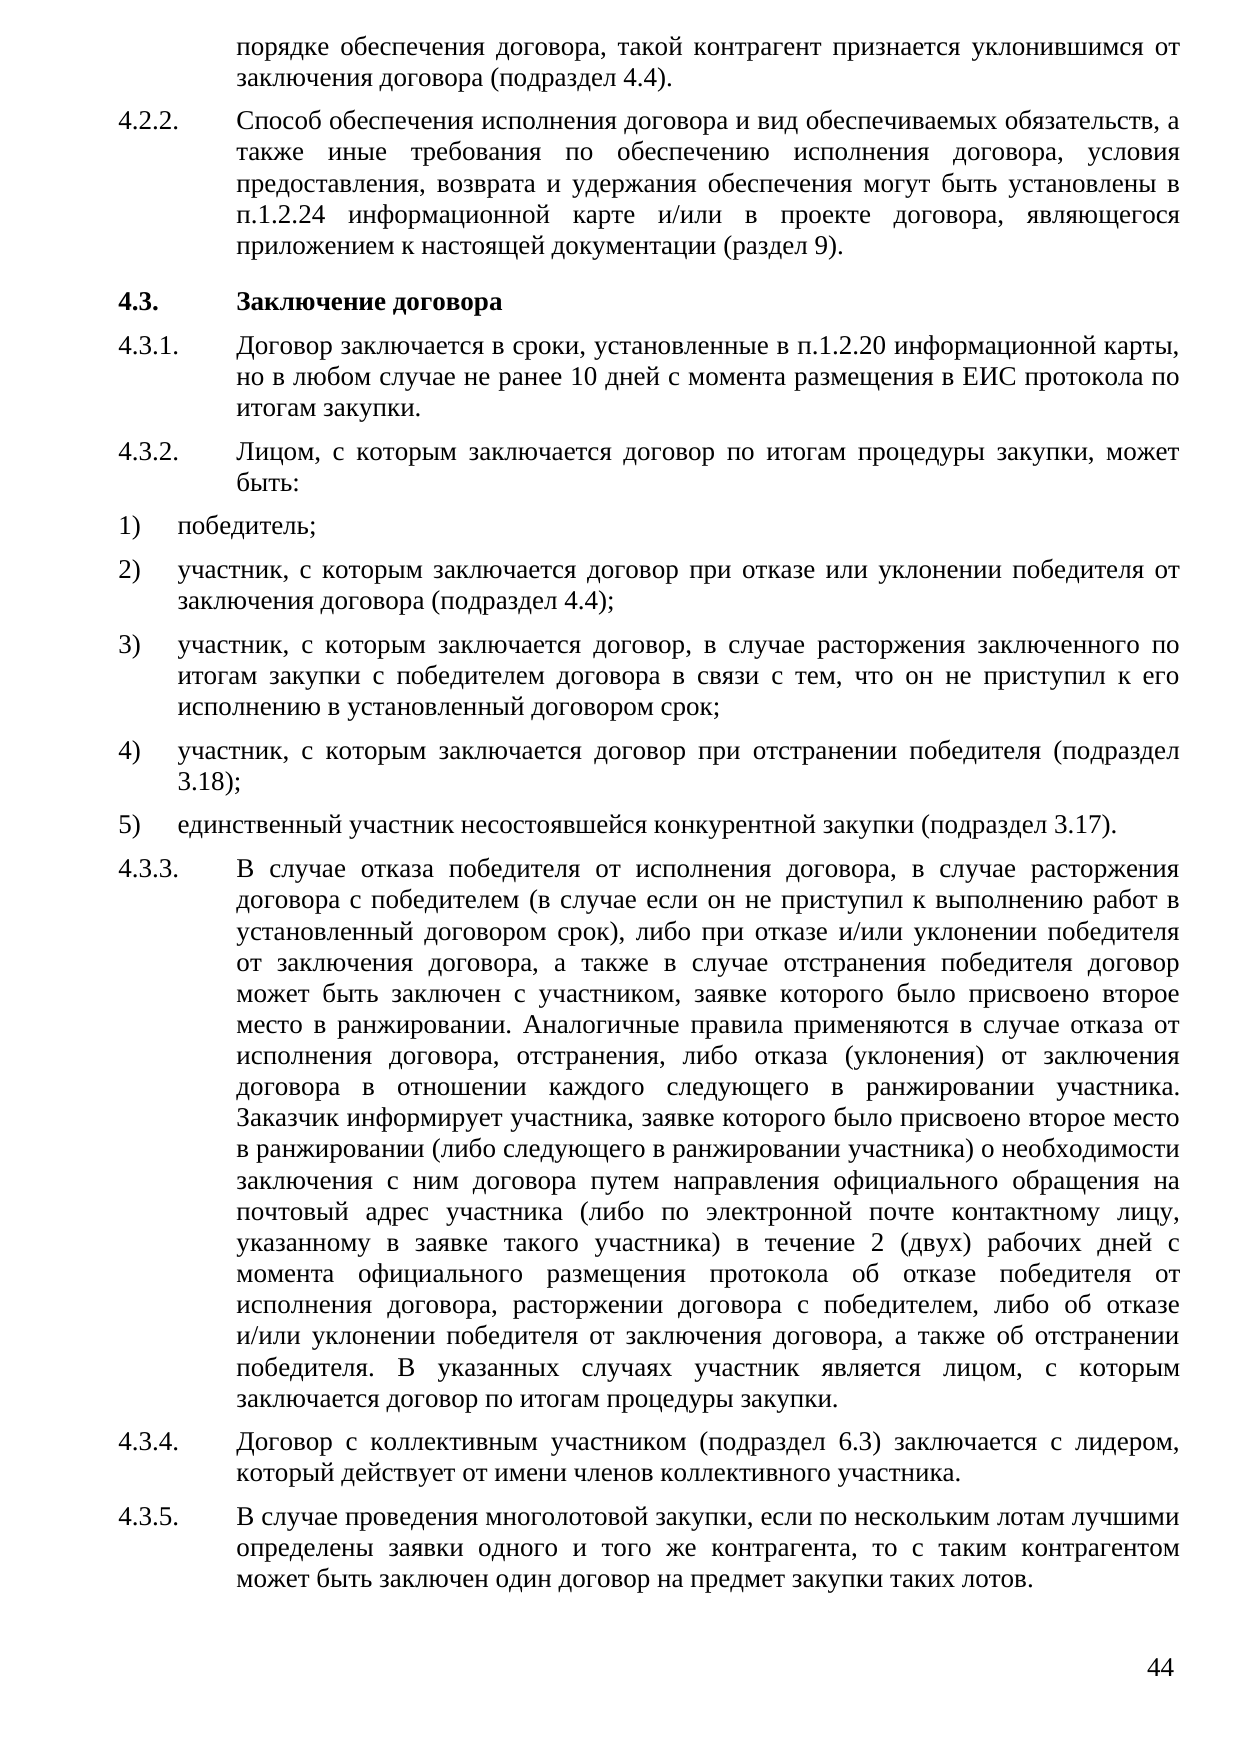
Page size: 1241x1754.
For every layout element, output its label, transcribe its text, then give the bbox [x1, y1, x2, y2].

text единственный участник несостоявшейся конкурентной закупки (подраздел 3.17). [118, 809, 1181, 840]
text Заключение договора [118, 285, 1181, 316]
text участник, с которым заключается договор, в случае расторжения заключенного по итогам закупки с победителем договора в связи с тем, что он не приступил к его исполнению в установленный договором срок; [118, 628, 1181, 721]
text Договор с коллективным участником (подраздел 6.3) заключается с лидером, который действует от имени членов коллективного участника. [118, 1425, 1181, 1488]
text В случае проведения многолотовой закупки, если по нескольким лотам лучшими определены заявки одного и того же контрагента, то с таким контрагентом может быть заключен один договор на предмет закупки таких лотов. [118, 1500, 1181, 1594]
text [118, 29, 1181, 92]
text победитель; [118, 509, 1181, 541]
text В случае отказа победителя от исполнения договора, в случае расторжения договора с победителем (в случае если он не приступил к выполнению работ в установленный договором срок), либо при отказе и/или уклонении победителя от заключения договора, а также в случае отстранения победителя договор может быть заключен с участником, заявке которого было присвоено второе место в ранжировании. Аналогичные правила применяются в случае отказа от исполнения договора, отстранения, либо отказа (уклонения) от заключения договора в отношении каждого следующего в ранжировании участника. Заказчик информирует участника, заявке которого было присвоено второе место в ранжировании (либо следующего в ранжировании участника) о необходимости заключения с ним договора путем направления официального обращения на почтовый адрес участника (либо по электронной почте контактному лицу, указанному в заявке такого участника) в течение 2 (двух) рабочих дней с момента официального размещения протокола об отказе победителя от исполнения договора, расторжении договора с победителем, либо об отказе и/или уклонении победителя от заключения договора, а также об отстранении победителя. В указанных случаях участник является лицом, с которым заключается договор по итогам процедуры закупки. [118, 852, 1181, 1413]
text Договор заключается в сроки, установленные в п.1.2.20 информационной карты, но в любом случае не ранее 10 дней с момента размещения в ЕИС протокола по итогам закупки. [118, 329, 1181, 422]
text Лицом, с которым заключается договор по итогам процедуры закупки, может быть: [118, 435, 1181, 497]
text участник, с которым заключается договор при отстранении победителя (подраздел 3.18); [118, 734, 1181, 796]
text участник, с которым заключается договор при отказе или уклонении победителя от заключения договора (подраздел 4.4); [118, 553, 1181, 615]
text Способ обеспечения исполнения договора и вид обеспечиваемых обязательств, а также иные требования по обеспечению исполнения договора, условия предоставления, возврата и удержания обеспечения могут быть установлены в п.1.2.24 информационной карте и/или в проекте договора, являющегося приложением к настоящей документации (раздел 9). [118, 104, 1181, 260]
